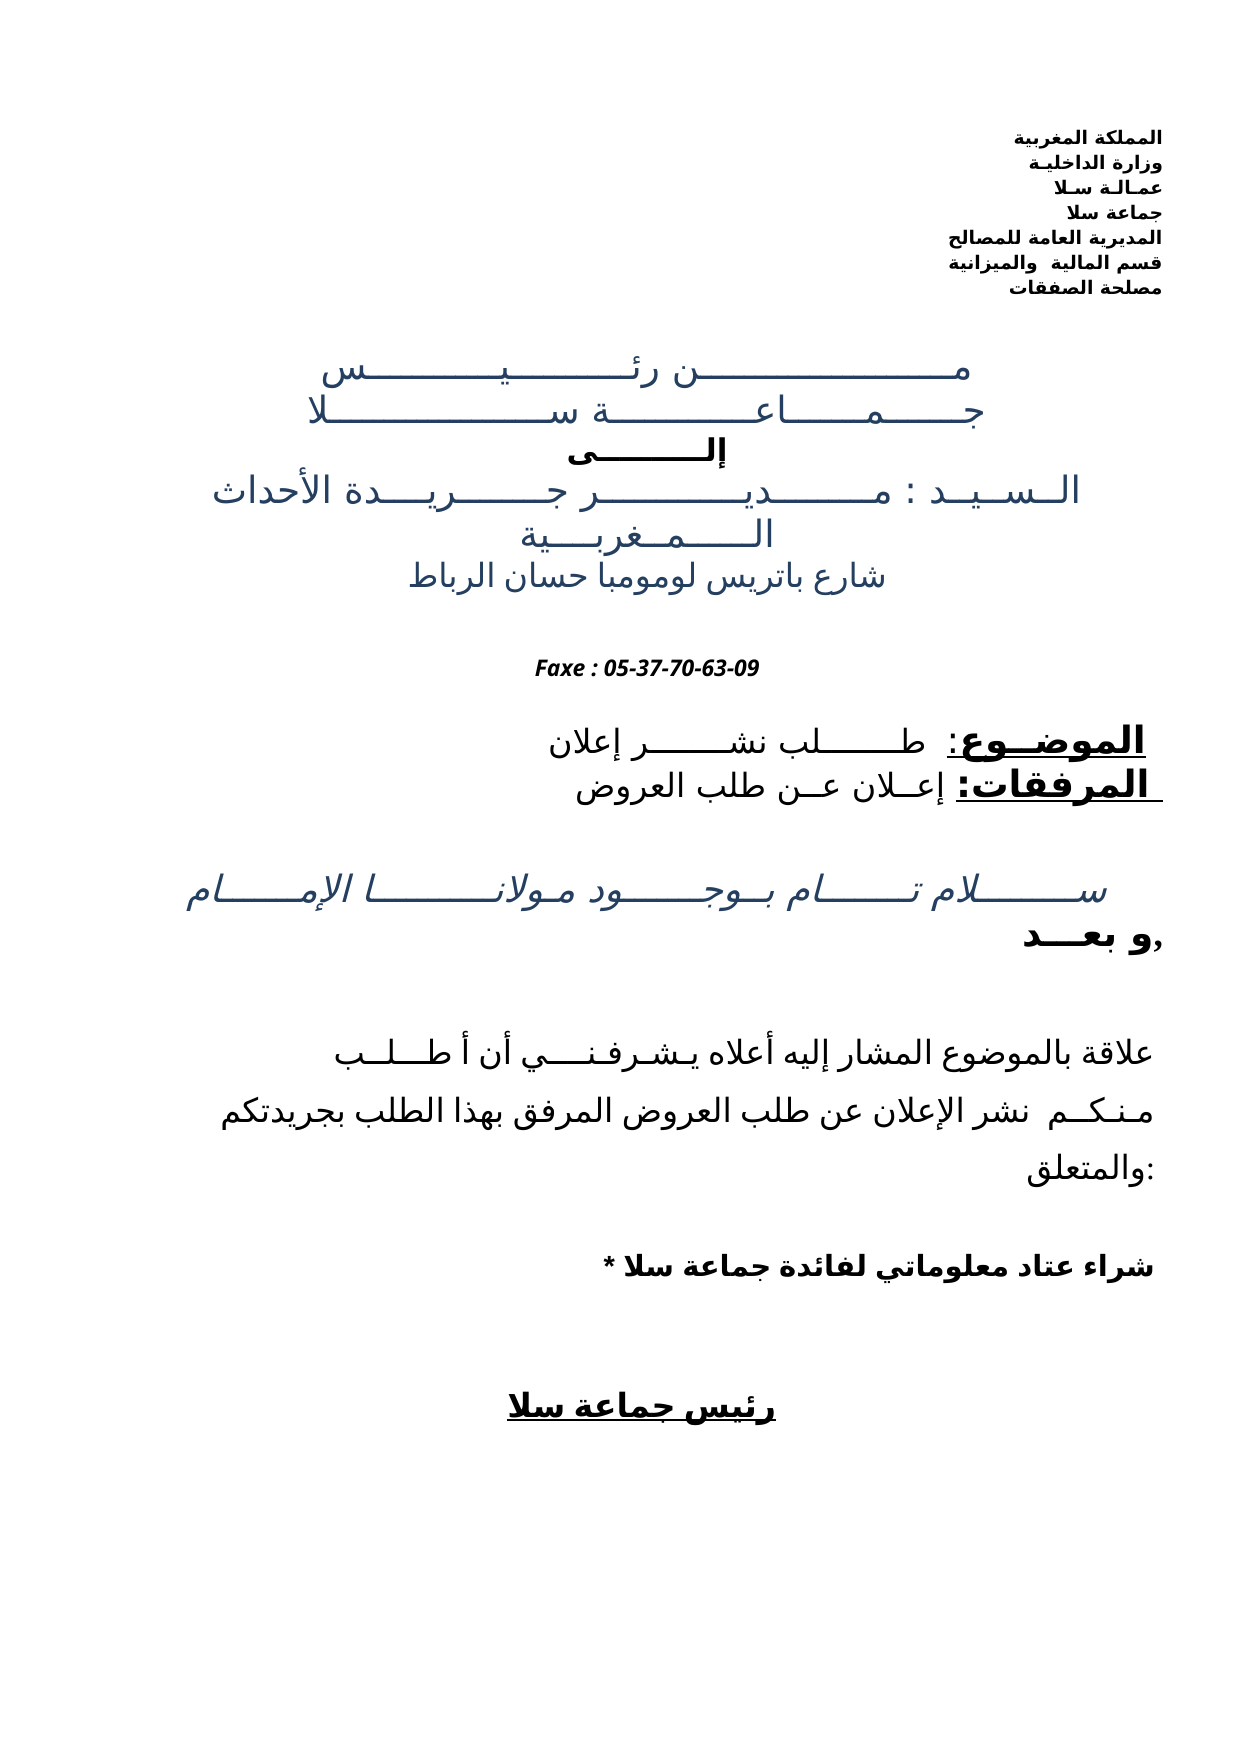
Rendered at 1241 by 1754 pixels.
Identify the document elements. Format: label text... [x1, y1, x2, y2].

text رئيس جماعة سلا [131, 1386, 1162, 1424]
text قسم المالية والميزانية [131, 249, 1162, 274]
subtitle الــســيــد : مـــــــــديـــــــــــــر جــــــــريــــدة الأحداث الــــــمــغربــــية [131, 469, 1162, 556]
subtitle ســـــــــلام تــــــــام بــوجـــــــود مـولانـــــــــــا الإمـــــــام [131, 868, 1162, 911]
text المديرية العامة للمصالح [131, 224, 1162, 249]
text الموضــوع: طــــــــلب نشــــــــر إعلان [131, 719, 1162, 763]
text * شراء عتاد معلوماتي لفائدة جماعة سلا [131, 1249, 1155, 1283]
text مصلحة الصفقات [131, 274, 1162, 299]
text جماعة سلا [131, 199, 1162, 224]
text Faxe : 05-37-70-63-09 [131, 652, 1162, 683]
subtitle المملكة المغربية [131, 124, 1162, 149]
subtitle عمـالـة سـلا [131, 174, 1162, 199]
subtitle شارع باتريس لومومبا حسان الرباط [131, 556, 1162, 594]
text علاقة بالموضوع المشار إليه أعلاه يـشـرفـنــــي أن أ طـــلــب مـنـكــم نشر الإعلان عن طلب العروض المرفق بهذا الطلب بجريدتكم والمتعلق: [131, 1034, 1155, 1187]
text المرفقات: إعــلان عــن طلب العروض [131, 763, 1162, 806]
text إلــــــــــى [131, 432, 1162, 469]
subtitle وزارة الداخليـة [131, 149, 1162, 174]
subtitle مـــــــــــــــــــــــن رئـــــــــــيــــــــــــس جـــــــمـــــــاعـــــــــــــة ســــــــــــــــــــلا [131, 345, 1162, 432]
text و بعـــد, [131, 911, 1162, 955]
